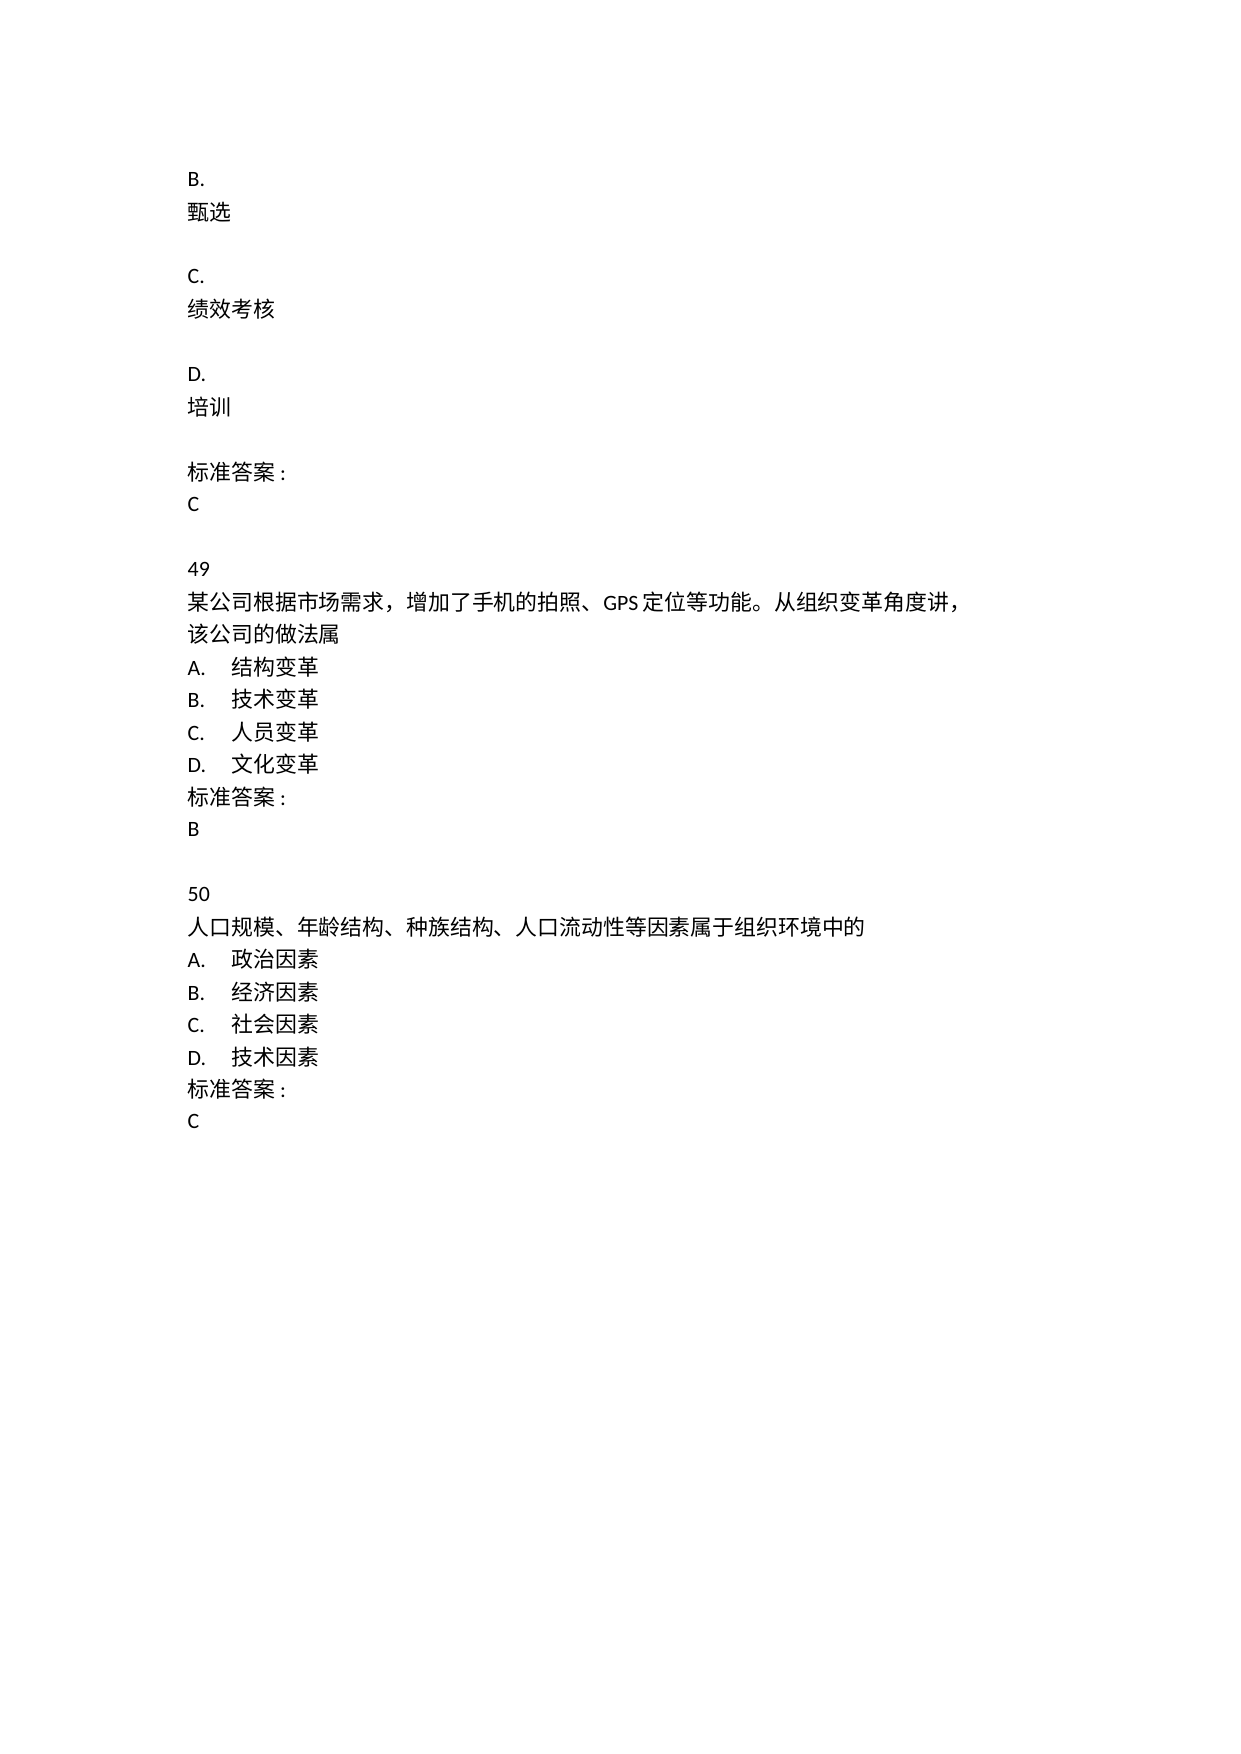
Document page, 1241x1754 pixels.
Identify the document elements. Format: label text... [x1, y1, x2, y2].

text C. 人员变革 [187, 714, 1053, 747]
text D. 技术因素 [187, 1039, 1053, 1072]
text 某公司根据市场需求，增加了手机的拍照、GPS定位等功能。从组织变革角度讲， [187, 584, 1053, 617]
text C [187, 1104, 1053, 1137]
text 标准答案 : [187, 1072, 1053, 1104]
text B. [187, 162, 1053, 194]
text D. 文化变革 [187, 747, 1053, 779]
text 标准答案 : [187, 779, 1053, 812]
text A. 政治因素 [187, 942, 1053, 974]
text C. 社会因素 [187, 1007, 1053, 1039]
text A. 结构变革 [187, 649, 1053, 682]
text 人口规模、年龄结构、种族结构、人口流动性等因素属于组织环境中的 [187, 909, 1053, 942]
text D. [187, 357, 1053, 389]
text 绩效考核 [187, 292, 1053, 324]
text B. 经济因素 [187, 974, 1053, 1007]
text B. 技术变革 [187, 682, 1053, 714]
text 甄选 [187, 194, 1053, 227]
text B [187, 812, 1053, 844]
text 50 [187, 877, 1053, 909]
text 标准答案 : [187, 454, 1053, 487]
text C. [187, 259, 1053, 292]
text 培训 [187, 389, 1053, 422]
text 49 [187, 552, 1053, 584]
text 该公司的做法属 [187, 617, 1053, 649]
text C [187, 487, 1053, 519]
